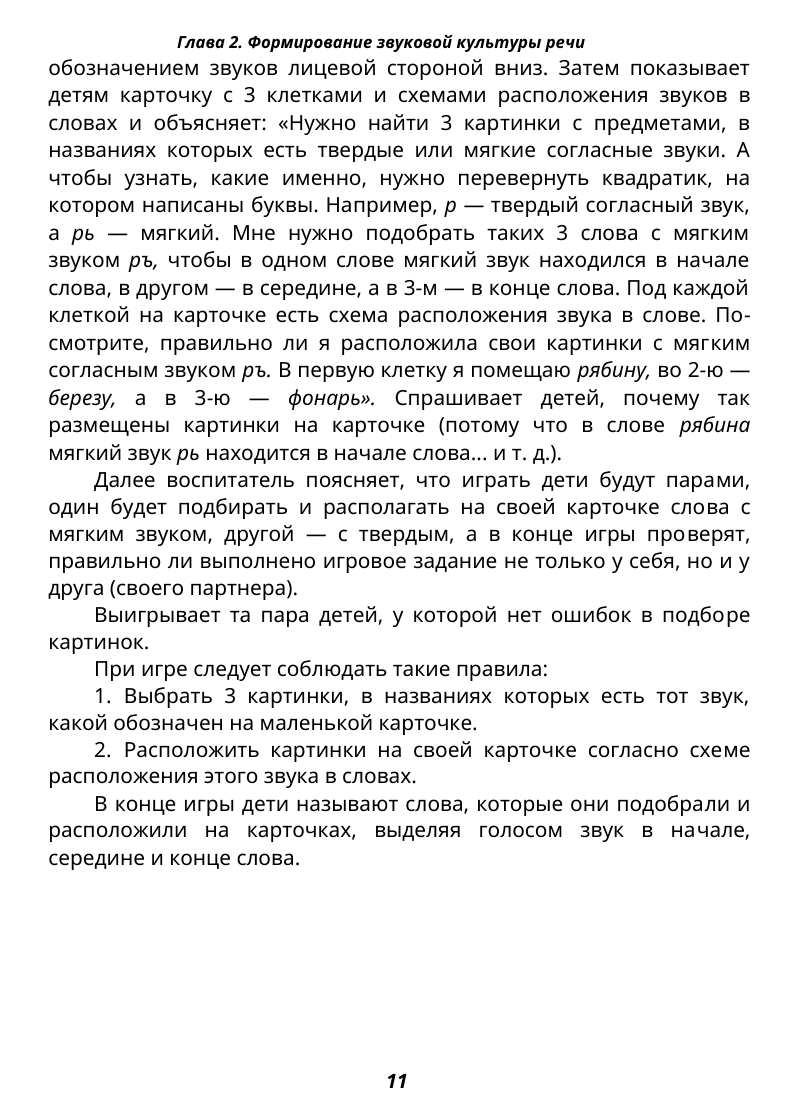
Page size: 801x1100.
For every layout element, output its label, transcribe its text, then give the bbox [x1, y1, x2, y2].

text Выигрывает та пара детей, у которой нет ошибок в подборе картинок. [48, 601, 750, 654]
text В конце игры дети называют слова, которые они подобрали и расположили на карточках, выделяя голосом звук в начале, середине и конце слова. [48, 789, 750, 870]
text При игре следует соблюдать такие правила: [48, 654, 750, 681]
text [48, 53, 750, 466]
list Выбрать 3 картинки, в названиях которых есть тот звук, какой обозначен на маленькой карточке. [48, 681, 750, 735]
text Далее воспитатель поясняет, что играть дети будут парами, один будет подбирать и располагать на своей карточке слова с мягким звуком, другой — с твердым, а в конце игры проверят, правильно ли выполнено игровое задание не только у себя, но и у друга (своего партнера). [48, 466, 750, 601]
list Расположить картинки на своей карточке согласно схеме расположения этого звука в словах. [48, 735, 750, 789]
